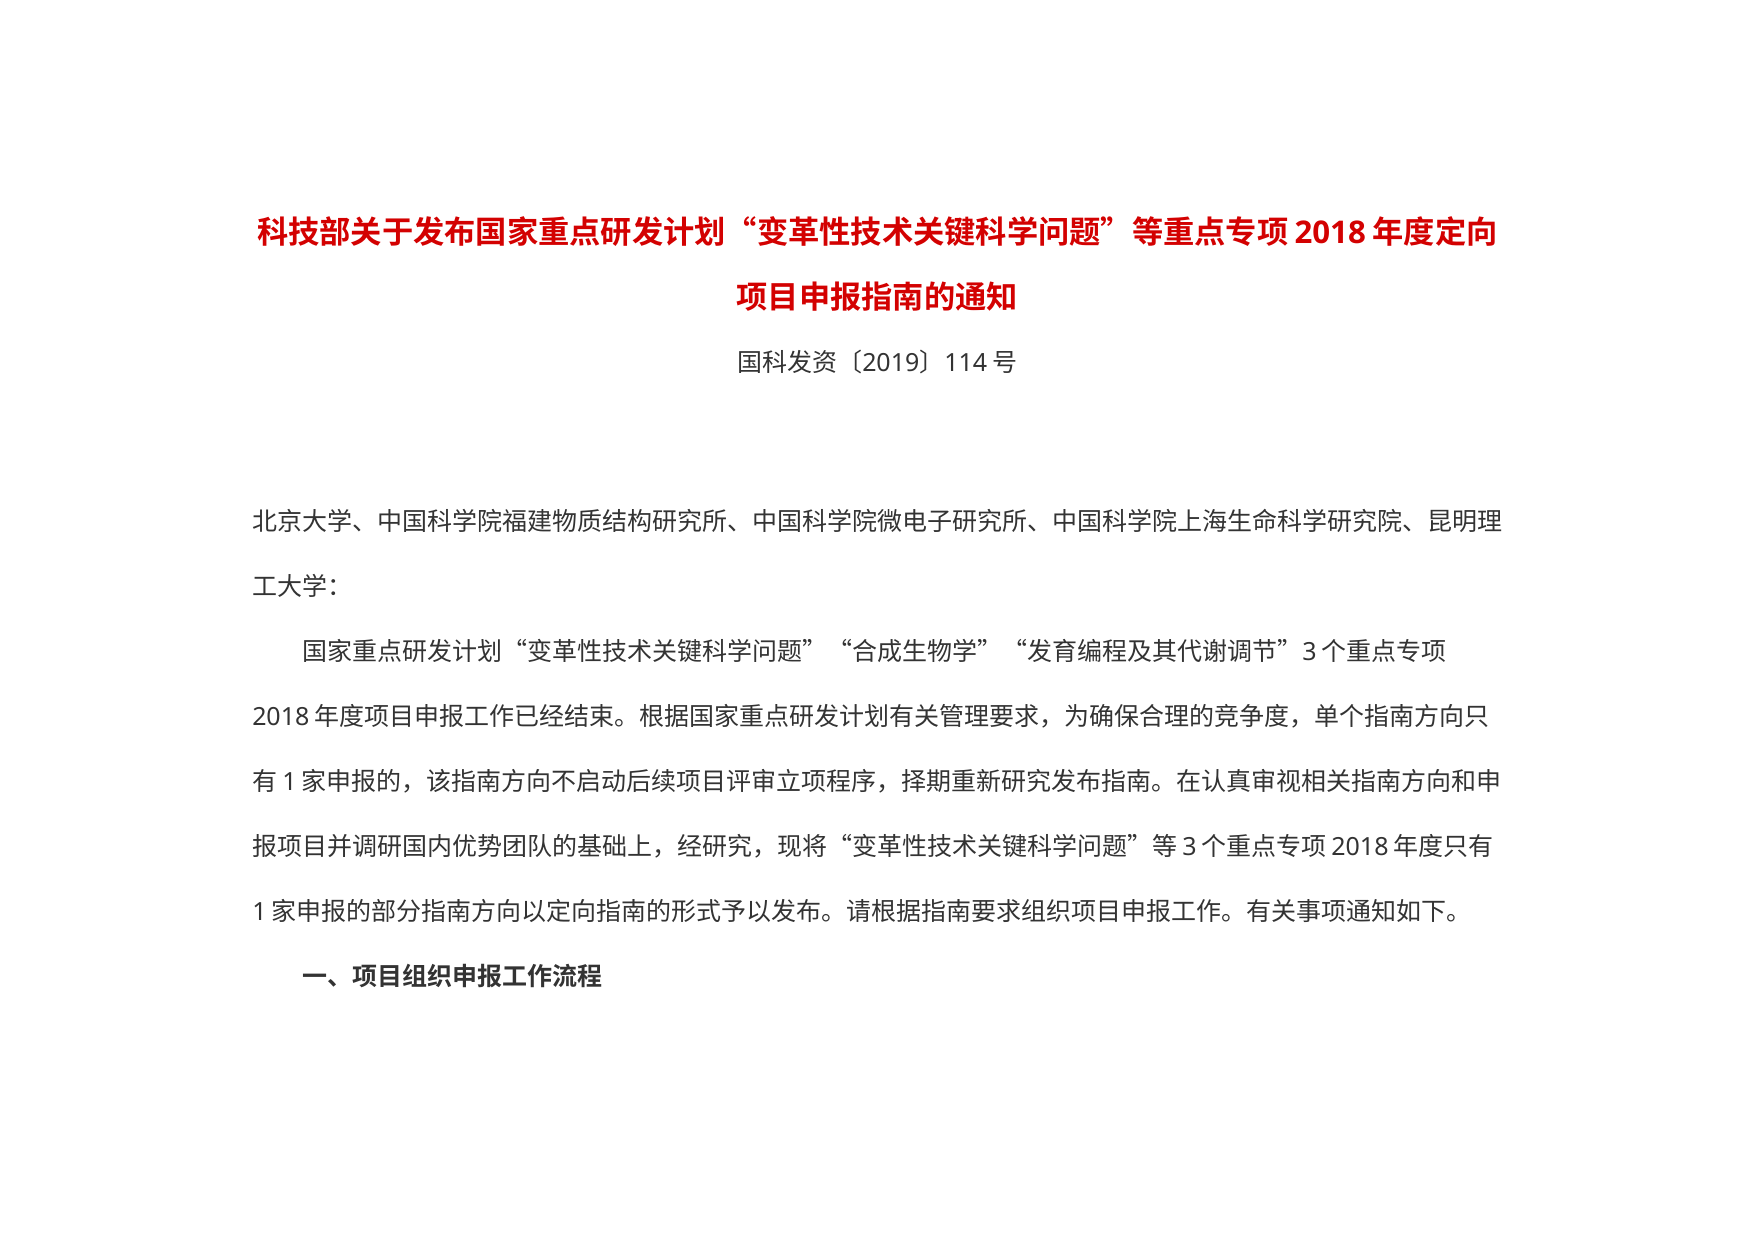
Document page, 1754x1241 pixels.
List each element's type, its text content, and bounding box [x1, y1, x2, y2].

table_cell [252, 328, 1502, 1007]
table_header 科技部关于发布国家重点研发计划“变革性技术关键科学问题”等重点专项2018年度定向项目申报指南的通知 [252, 198, 1502, 328]
